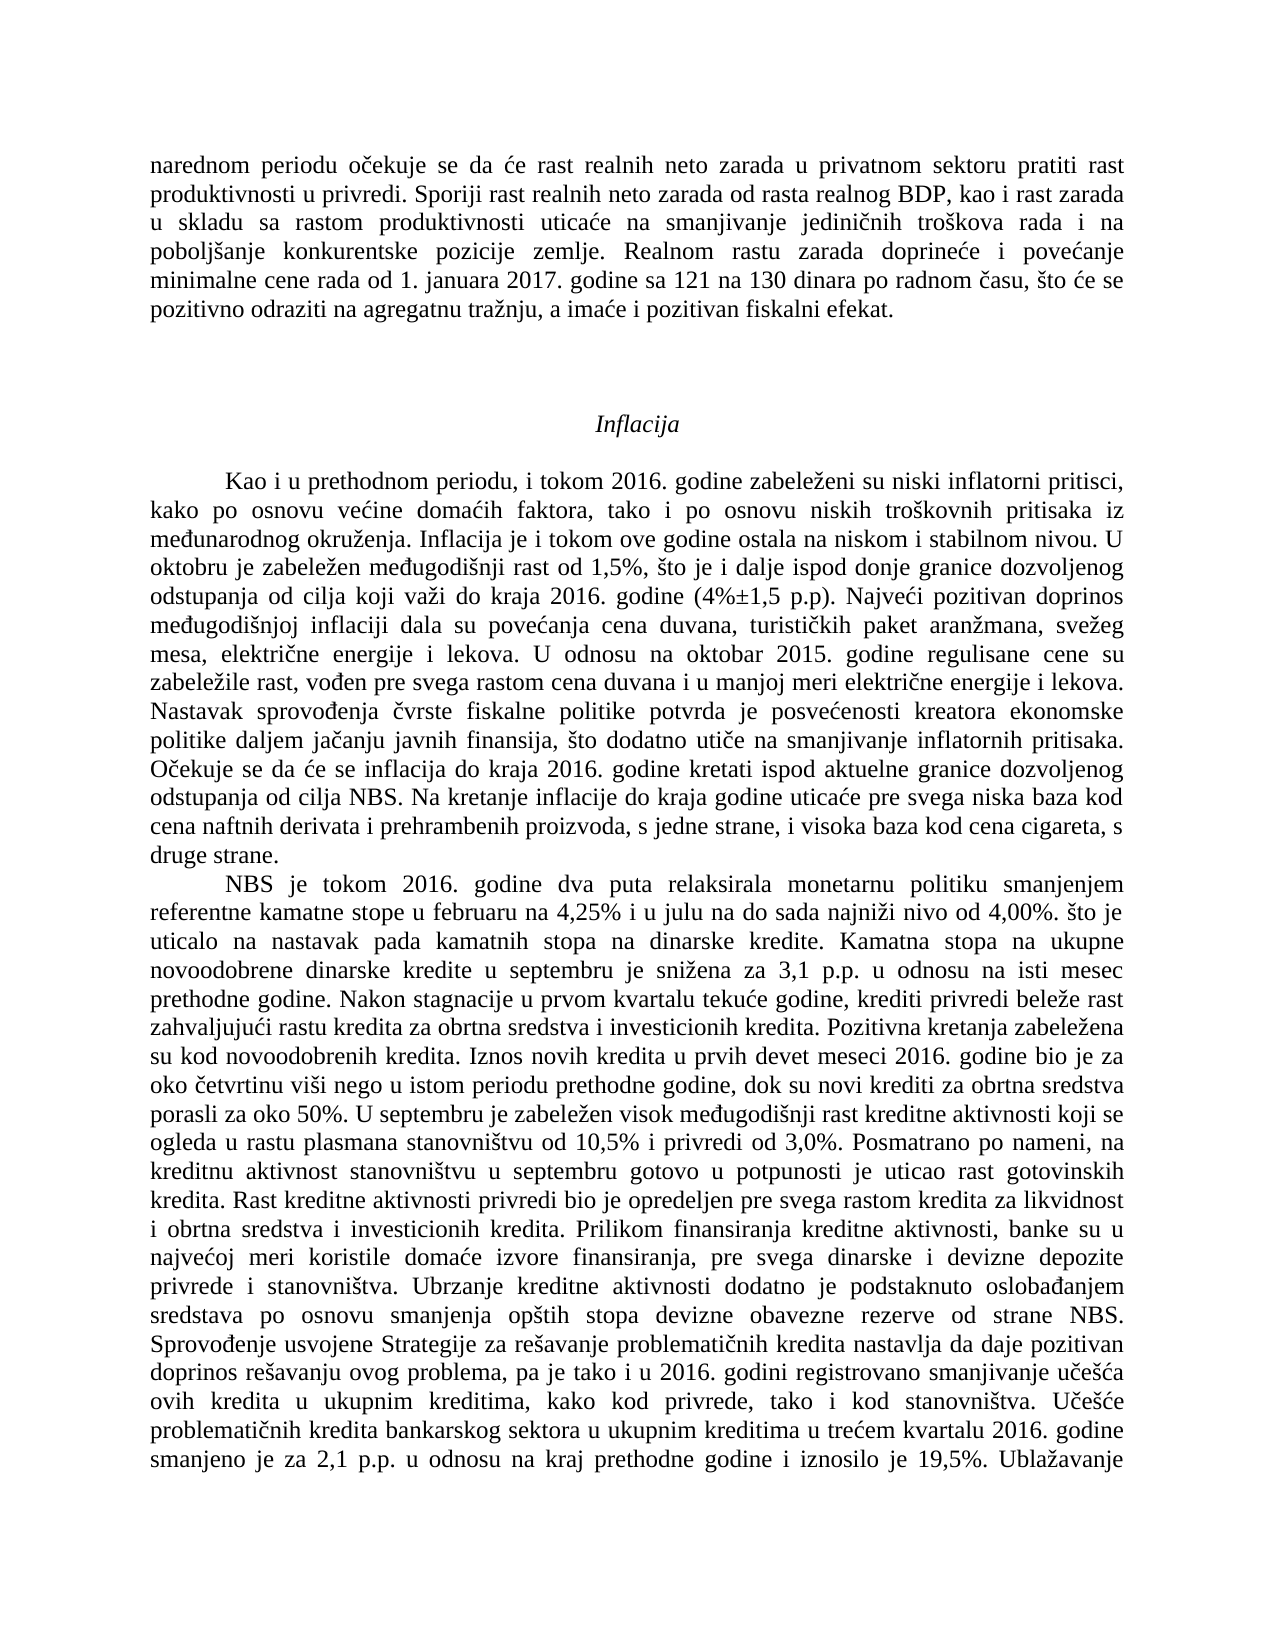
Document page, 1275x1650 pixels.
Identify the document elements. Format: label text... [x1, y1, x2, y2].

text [150, 150, 1125, 322]
text Kao i u prethodnom periodu, i tokom 2016. godine zabeleženi su niski inflatorni pritisci, kako po osnovu većine domaćih faktora, tako i po osnovu niskih troškovnih pritisaka iz međunarodnog okruženja. Inflacija je i tokom ove godine ostala na niskom i stabilnom nivou. U oktobru je zabeležen međugodišnji rast od 1,5%, što je i dalje ispod donje granice dozvoljenog odstupanja od cilja koji važi do kraja 2016. godine (4%±1,5 p.p). Najveći pozitivan doprinos međugodišnjoj inflaciji dala su povećanja cena duvana, turističkih paket aranžmana, svežeg mesa, električne energije i lekova. U odnosu na oktobar 2015. godine regulisane cene su zabeležile rast, vođen pre svega rastom cena duvana i u manjoj meri električne energije i lekova. Nastavak sprovođenja čvrste fiskalne politike potvrda je posvećenosti kreatora ekonomske politike daljem jačanju javnih finansija, što dodatno utiče na smanjivanje inflatornih pritisaka. Očekuje se da će se inflacija do kraja 2016. godine kretati ispod aktuelne granice dozvoljenog odstupanja od cilja NBS. Na kretanje inflacije do kraja godine uticaće pre svega niska baza kod cena naftnih derivata i prehrambenih proizvoda, s jedne strane, i visoka baza kod cena cigareta, s druge strane. [150, 466, 1125, 869]
text Inflacija [150, 409, 1125, 437]
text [150, 869, 1125, 1472]
